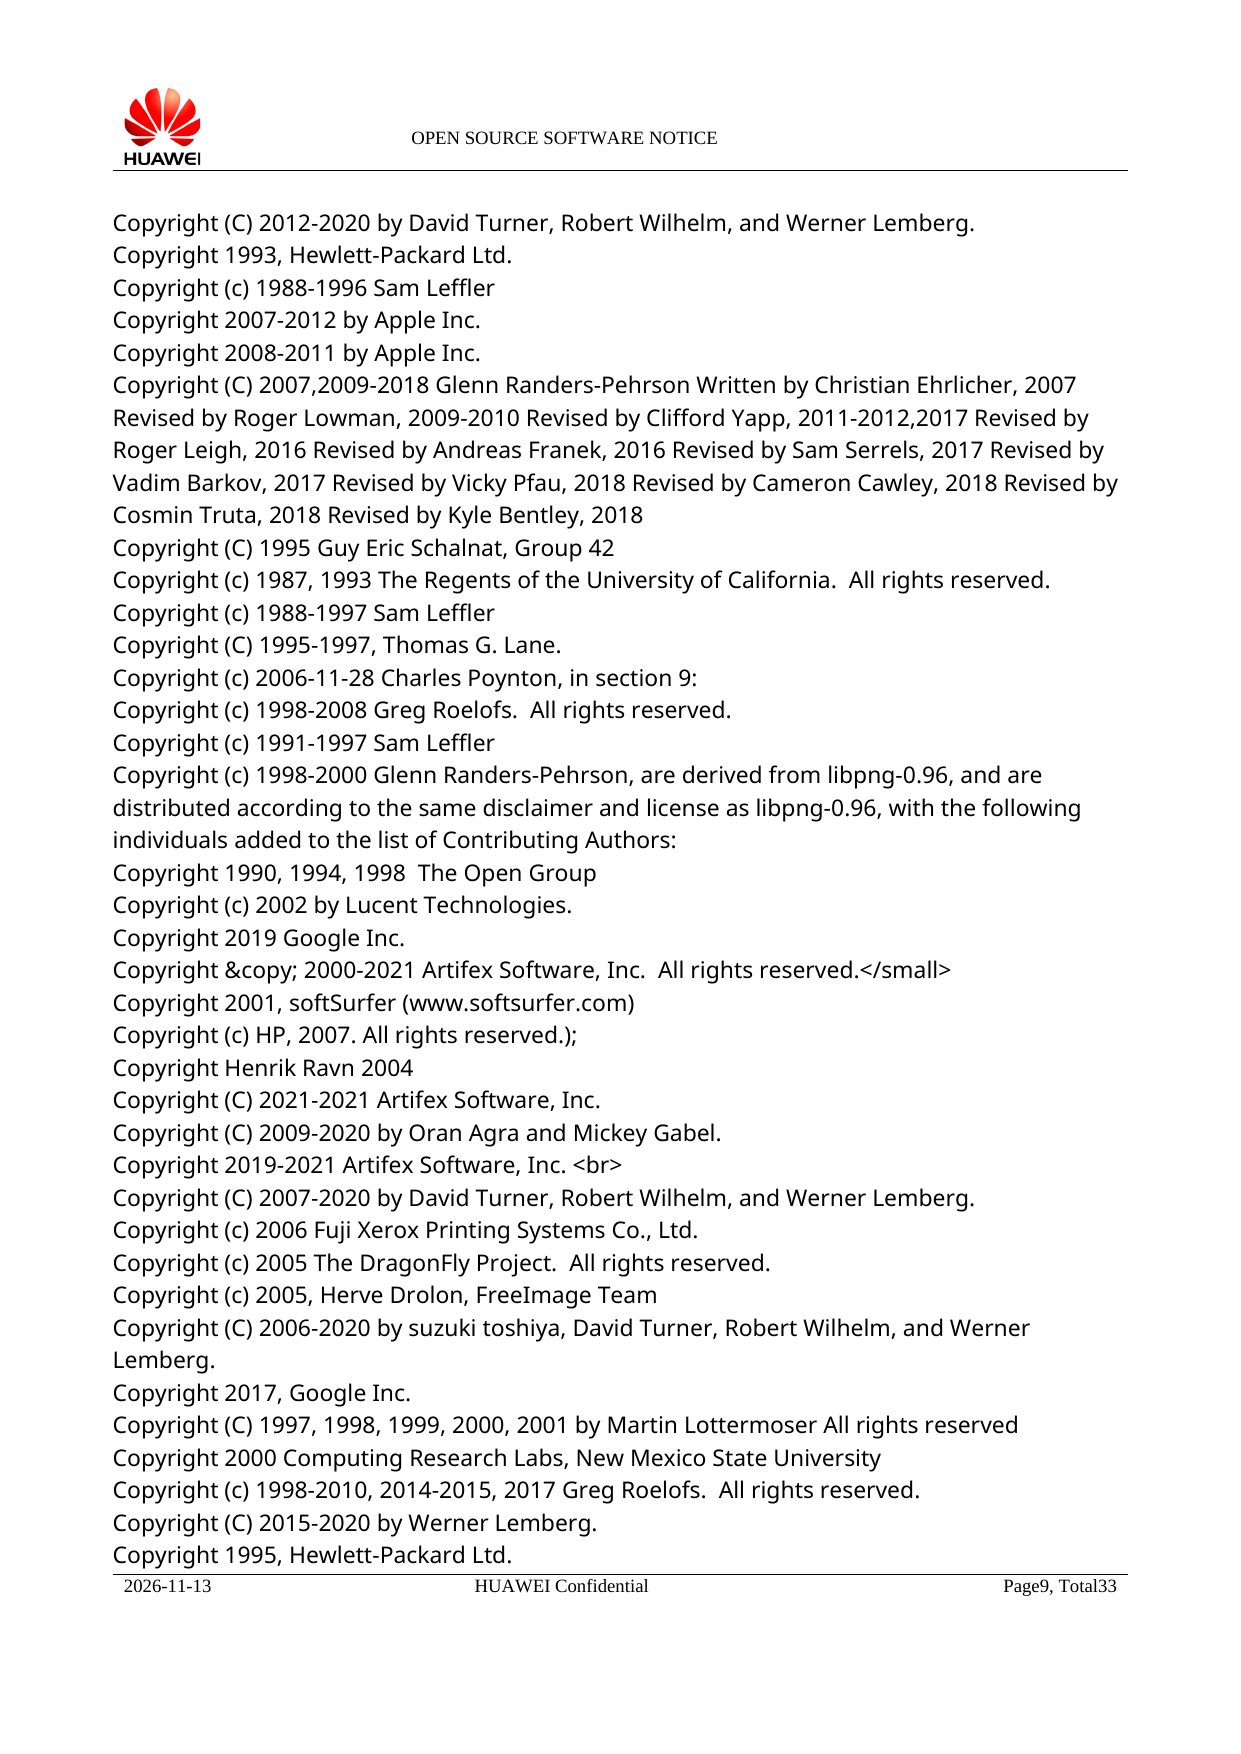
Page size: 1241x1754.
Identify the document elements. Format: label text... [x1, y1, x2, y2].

picture [124, 88, 201, 165]
